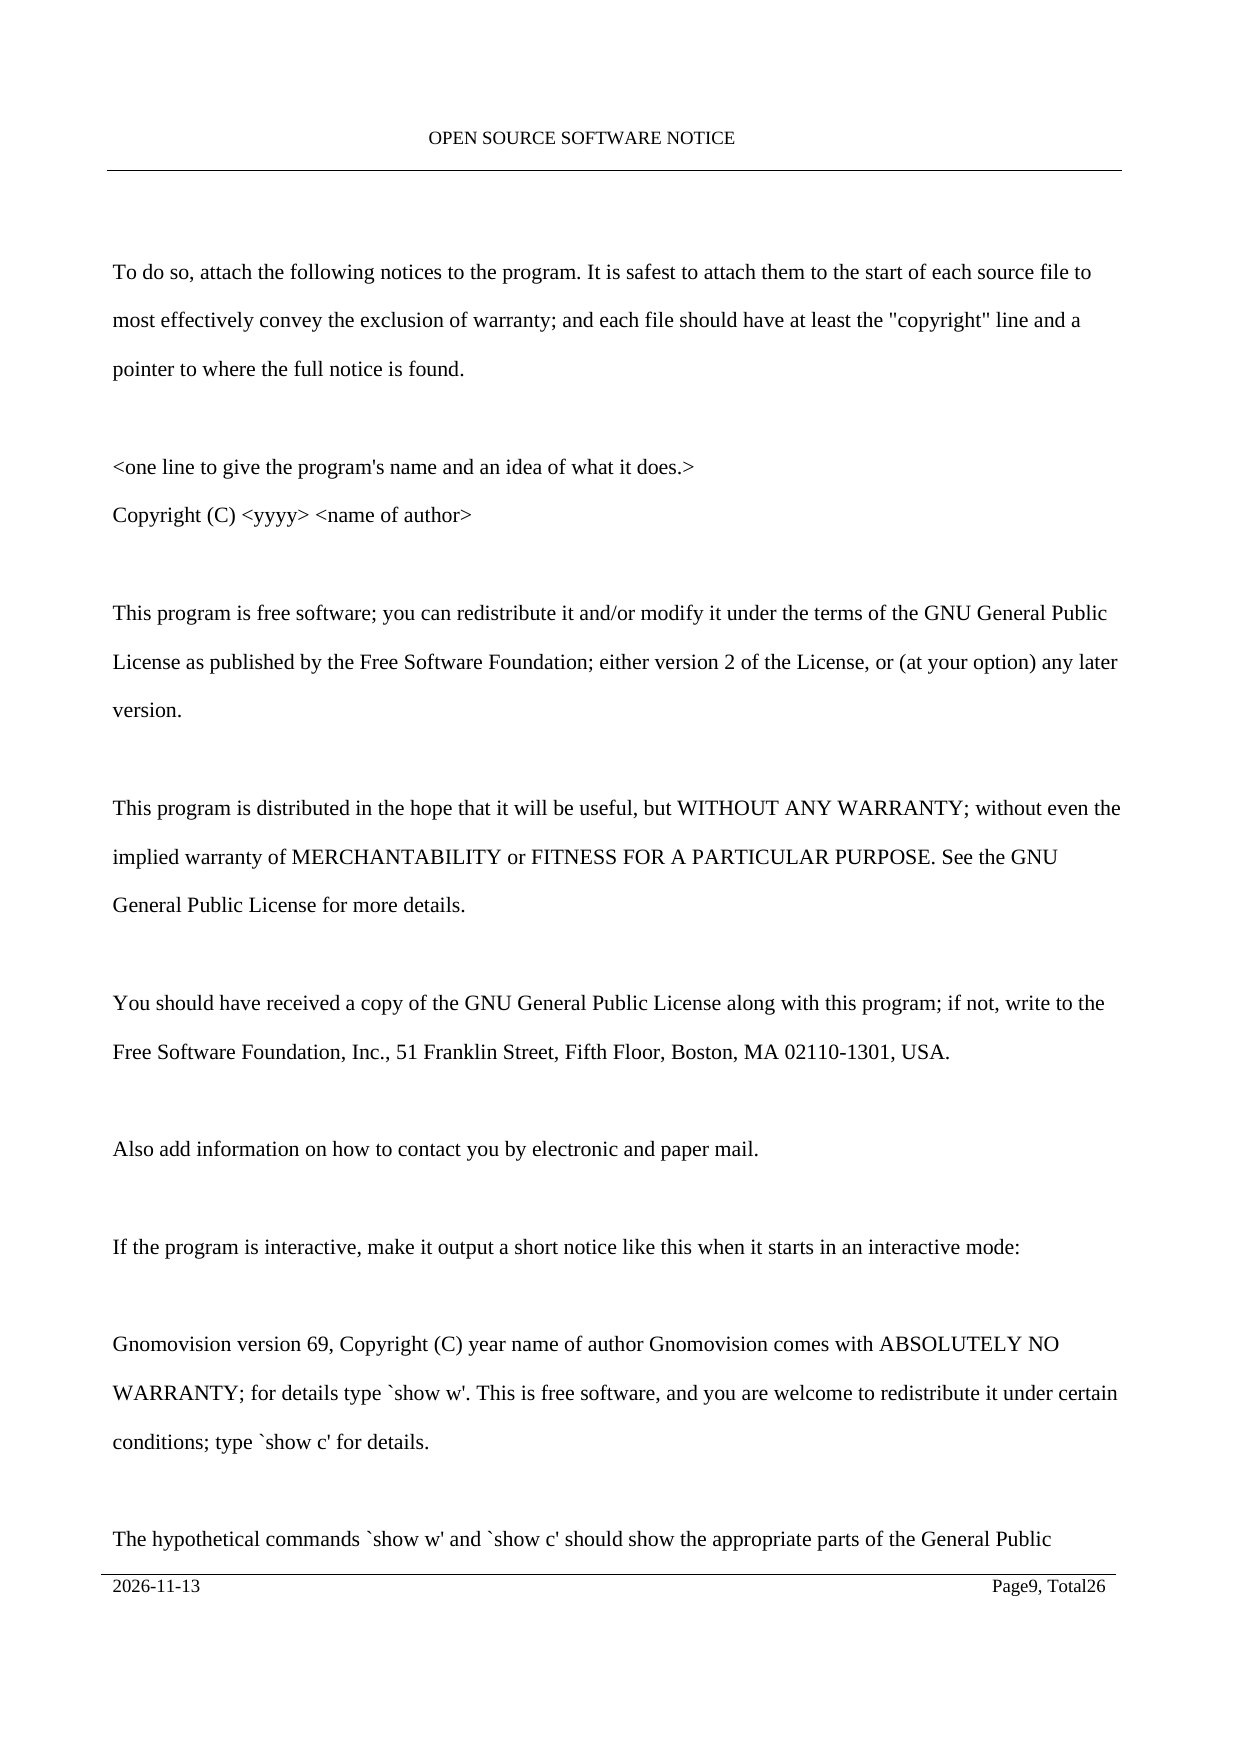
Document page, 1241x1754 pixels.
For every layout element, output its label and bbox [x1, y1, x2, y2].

text [112, 206, 1128, 1555]
